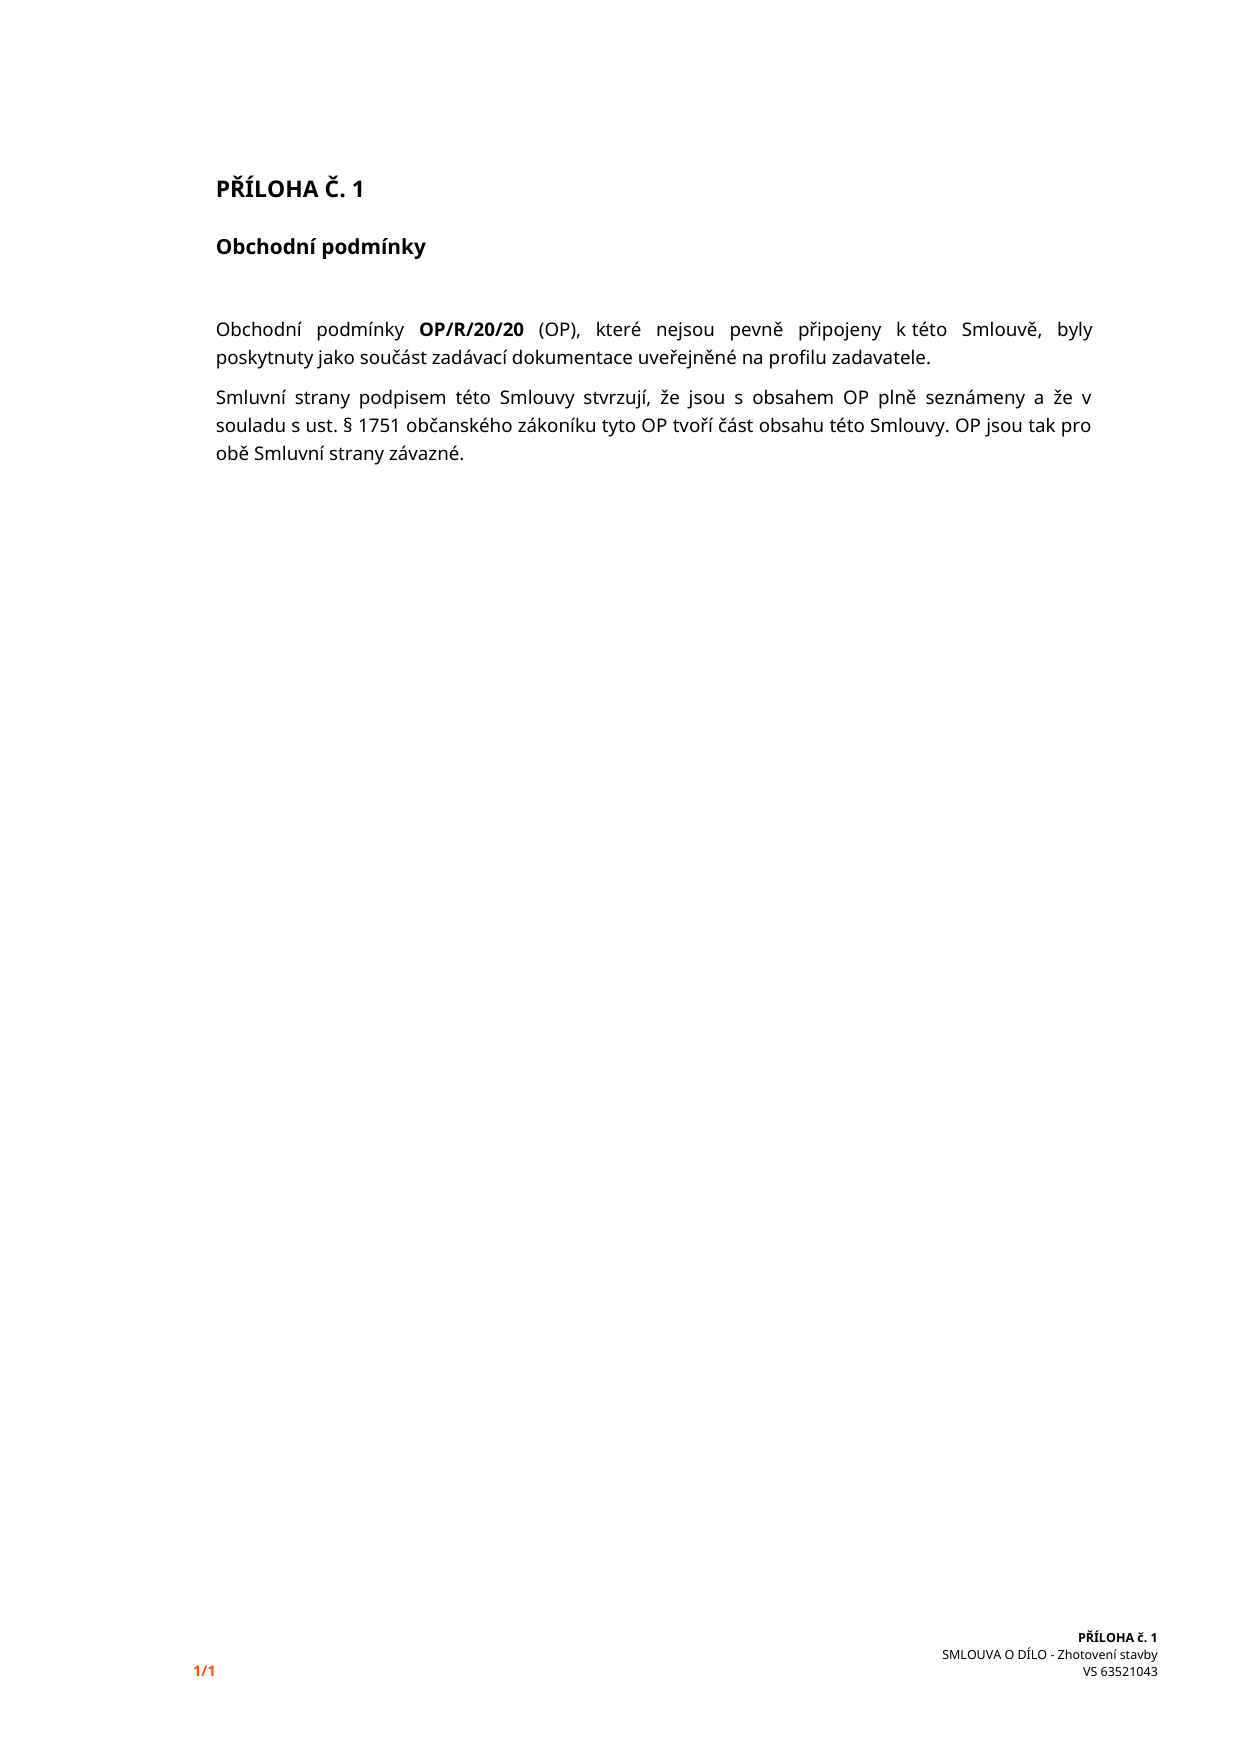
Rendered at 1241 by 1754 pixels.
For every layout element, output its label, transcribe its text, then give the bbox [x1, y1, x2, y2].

text Obchodní podmínky [216, 232, 1093, 260]
text Obchodní podmínky OP/R/20/20 (OP), které nejsou pevně připojeny k této Smlouvě, byly poskytnuty jako součást zadávací dokumentace uveřejněné na profilu zadavatele. [216, 316, 1093, 370]
text Smluvní strany podpisem této Smlouvy stvrzují, že jsou s obsahem OP plně seznámeny a že v souladu s ust. § 1751 občanského zákoníku tyto OP tvoří část obsahu této Smlouvy. OP jsou tak pro obě Smluvní strany závazné. [216, 385, 1093, 466]
text Příloha č. 1 [216, 172, 1093, 204]
